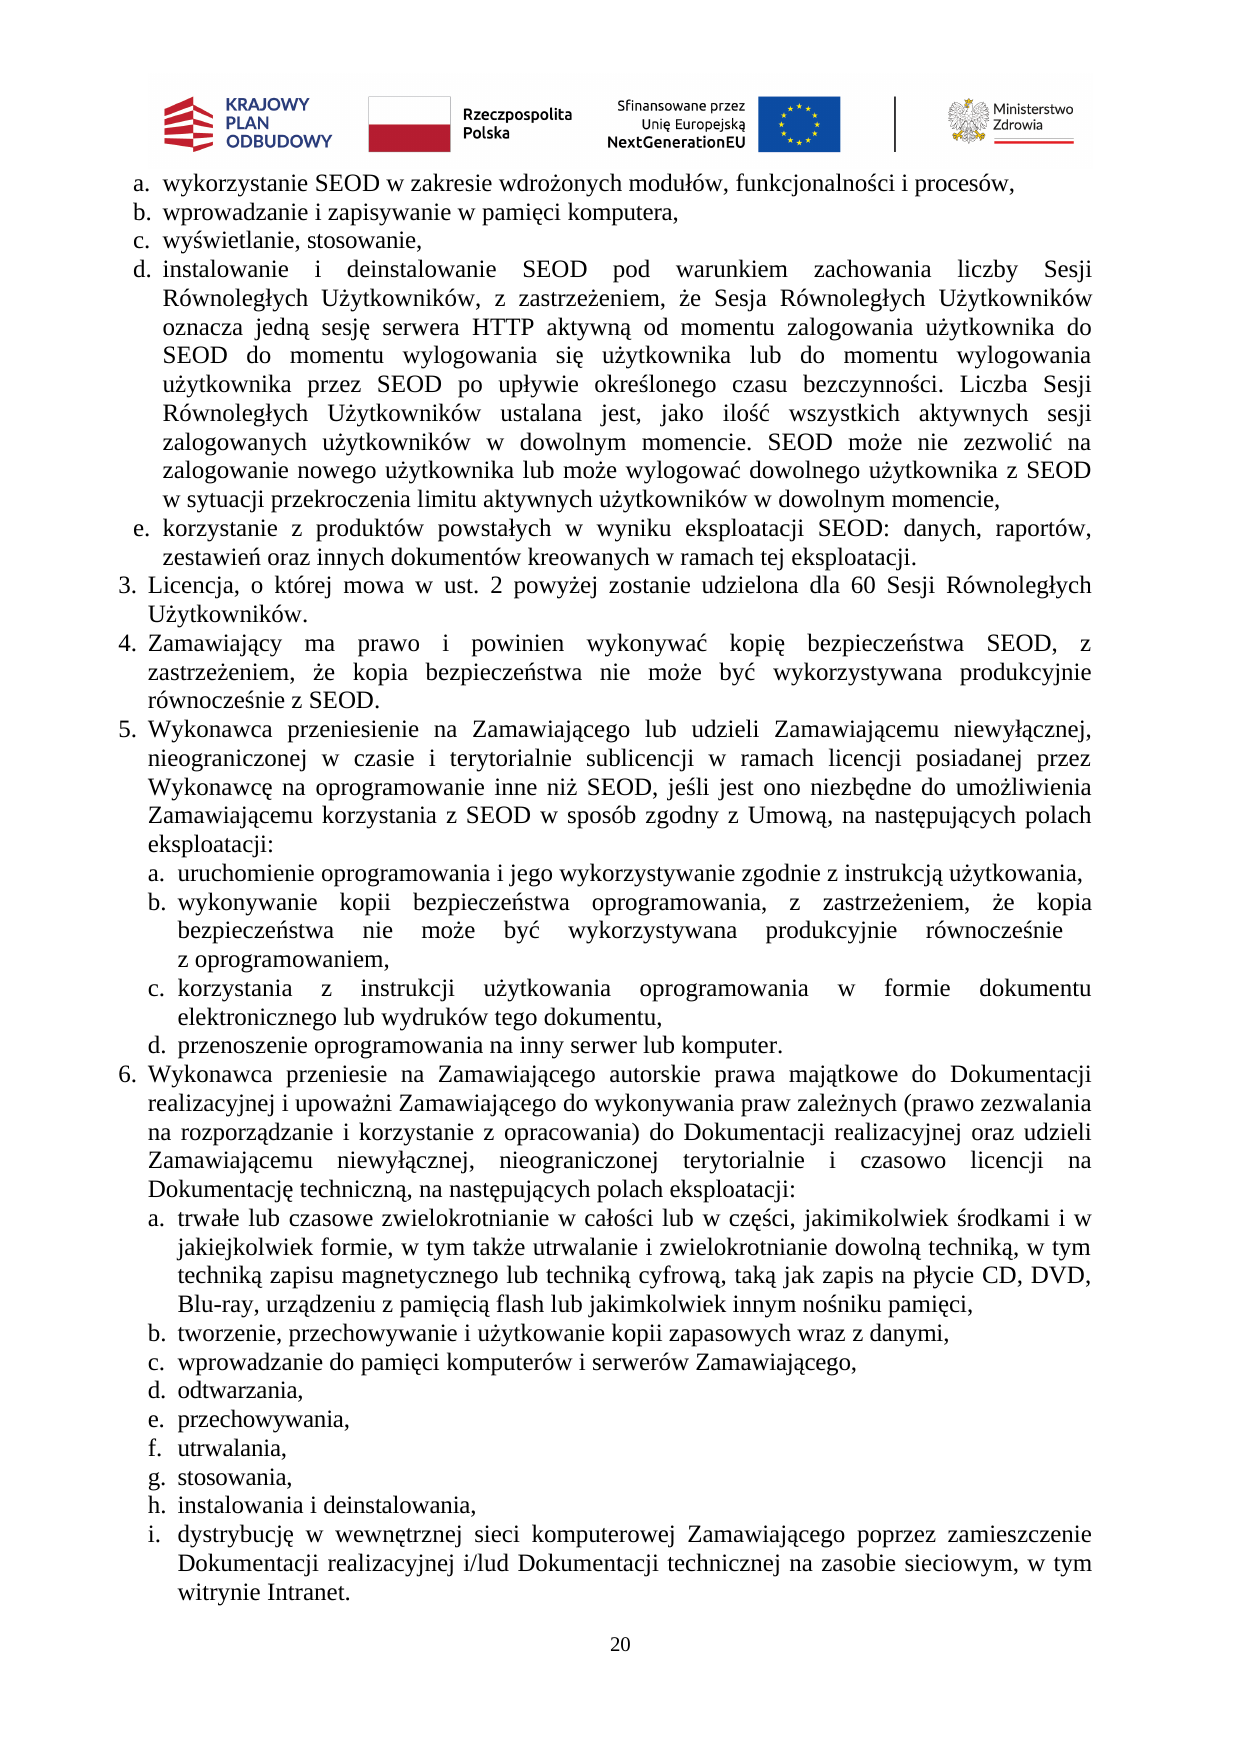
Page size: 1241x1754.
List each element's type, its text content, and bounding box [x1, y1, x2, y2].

list wyświetlanie, stosowanie, [133, 226, 1092, 254]
list wykorzystanie SEOD w zakresie wdrożonych modułów, funkcjonalności i procesów, [133, 168, 1092, 197]
list przechowywania, [148, 1404, 1092, 1433]
list instalowanie i deinstalowanie SEOD pod warunkiem zachowania liczby Sesji Równoległych Użytkowników, z zastrzeżeniem, że Sesja Równoległych Użytkowników oznacza jedną sesję serwera HTTP aktywną od momentu zalogowania użytkownika do SEOD do momentu wylogowania się użytkownika lub do momentu wylogowania użytkownika przez SEOD po upływie określonego czasu bezczynności. Liczba Sesji Równoległych Użytkowników ustalana jest, jako ilość wszystkich aktywnych sesji zalogowanych użytkowników w dowolnym momencie. SEOD może nie zezwolić na zalogowanie nowego użytkownika lub może wylogować dowolnego użytkownika z SEOD w sytuacji przekroczenia limitu aktywnych użytkowników w dowolnym momencie, [133, 254, 1092, 513]
picture [147, 73, 1093, 169]
list korzystanie z produktów powstałych w wyniku eksploatacji SEOD: danych, raportów, zestawień oraz innych dokumentów kreowanych w ramach tej eksploatacji. [133, 513, 1092, 571]
list wykonywanie kopii bezpieczeństwa oprogramowania, z zastrzeżeniem, że kopia bezpieczeństwa nie może być wykorzystywana produkcyjnie równocześnie z oprogramowaniem, [148, 887, 1092, 973]
list instalowania i deinstalowania, [148, 1491, 1092, 1519]
list tworzenie, przechowywanie i użytkowanie kopii zapasowych wraz z danymi, [148, 1318, 1092, 1347]
list Licencja, o której mowa w ust. 2 powyżej zostanie udzielona dla 60 Sesji Równoległych Użytkowników. [118, 571, 1092, 628]
list utrwalania, [148, 1433, 1092, 1462]
list stosowania, [148, 1462, 1092, 1491]
list Wykonawca przeniesie na Zamawiającego autorskie prawa majątkowe do Dokumentacji realizacyjnej i upoważni Zamawiającego do wykonywania praw zależnych (prawo zezwalania na rozporządzanie i korzystanie z opracowania) do Dokumentacji realizacyjnej oraz udzieli Zamawiającemu niewyłącznej, nieograniczonej terytorialnie i czasowo licencji na Dokumentację techniczną, na następujących polach eksploatacji: [118, 1059, 1092, 1203]
list wprowadzanie i zapisywanie w pamięci komputera, [133, 197, 1092, 226]
list odtwarzania, [148, 1376, 1092, 1404]
list trwałe lub czasowe zwielokrotnianie w całości lub w części, jakimikolwiek środkami i w jakiejkolwiek formie, w tym także utrwalanie i zwielokrotnianie dowolną techniką, w tym techniką zapisu magnetycznego lub techniką cyfrową, taką jak zapis na płycie CD, DVD, Blu-ray, urządzeniu z pamięcią flash lub jakimkolwiek innym nośniku pamięci, [148, 1203, 1092, 1318]
list uruchomienie oprogramowania i jego wykorzystywanie zgodnie z instrukcją użytkowania, [148, 858, 1092, 887]
list przenoszenie oprogramowania na inny serwer lub komputer. [148, 1031, 1092, 1059]
list Zamawiający ma prawo i powinien wykonywać kopię bezpieczeństwa SEOD, z zastrzeżeniem, że kopia bezpieczeństwa nie może być wykorzystywana produkcyjnie równocześnie z SEOD. [118, 628, 1092, 714]
list dystrybucję w wewnętrznej sieci komputerowej Zamawiającego poprzez zamieszczenie Dokumentacji realizacyjnej i/lud Dokumentacji technicznej na zasobie sieciowym, w tym witrynie Intranet. [148, 1519, 1092, 1606]
list Wykonawca przeniesienie na Zamawiającego lub udzieli Zamawiającemu niewyłącznej, nieograniczonej w czasie i terytorialnie sublicencji w ramach licencji posiadanej przez Wykonawcę na oprogramowanie inne niż SEOD, jeśli jest ono niezbędne do umożliwienia Zamawiającemu korzystania z SEOD w sposób zgodny z Umową, na następujących polach eksploatacji: [118, 714, 1092, 858]
list korzystania z instrukcji użytkowania oprogramowania w formie dokumentu elektronicznego lub wydruków tego dokumentu, [148, 973, 1092, 1031]
list wprowadzanie do pamięci komputerów i serwerów Zamawiającego, [148, 1347, 1092, 1376]
